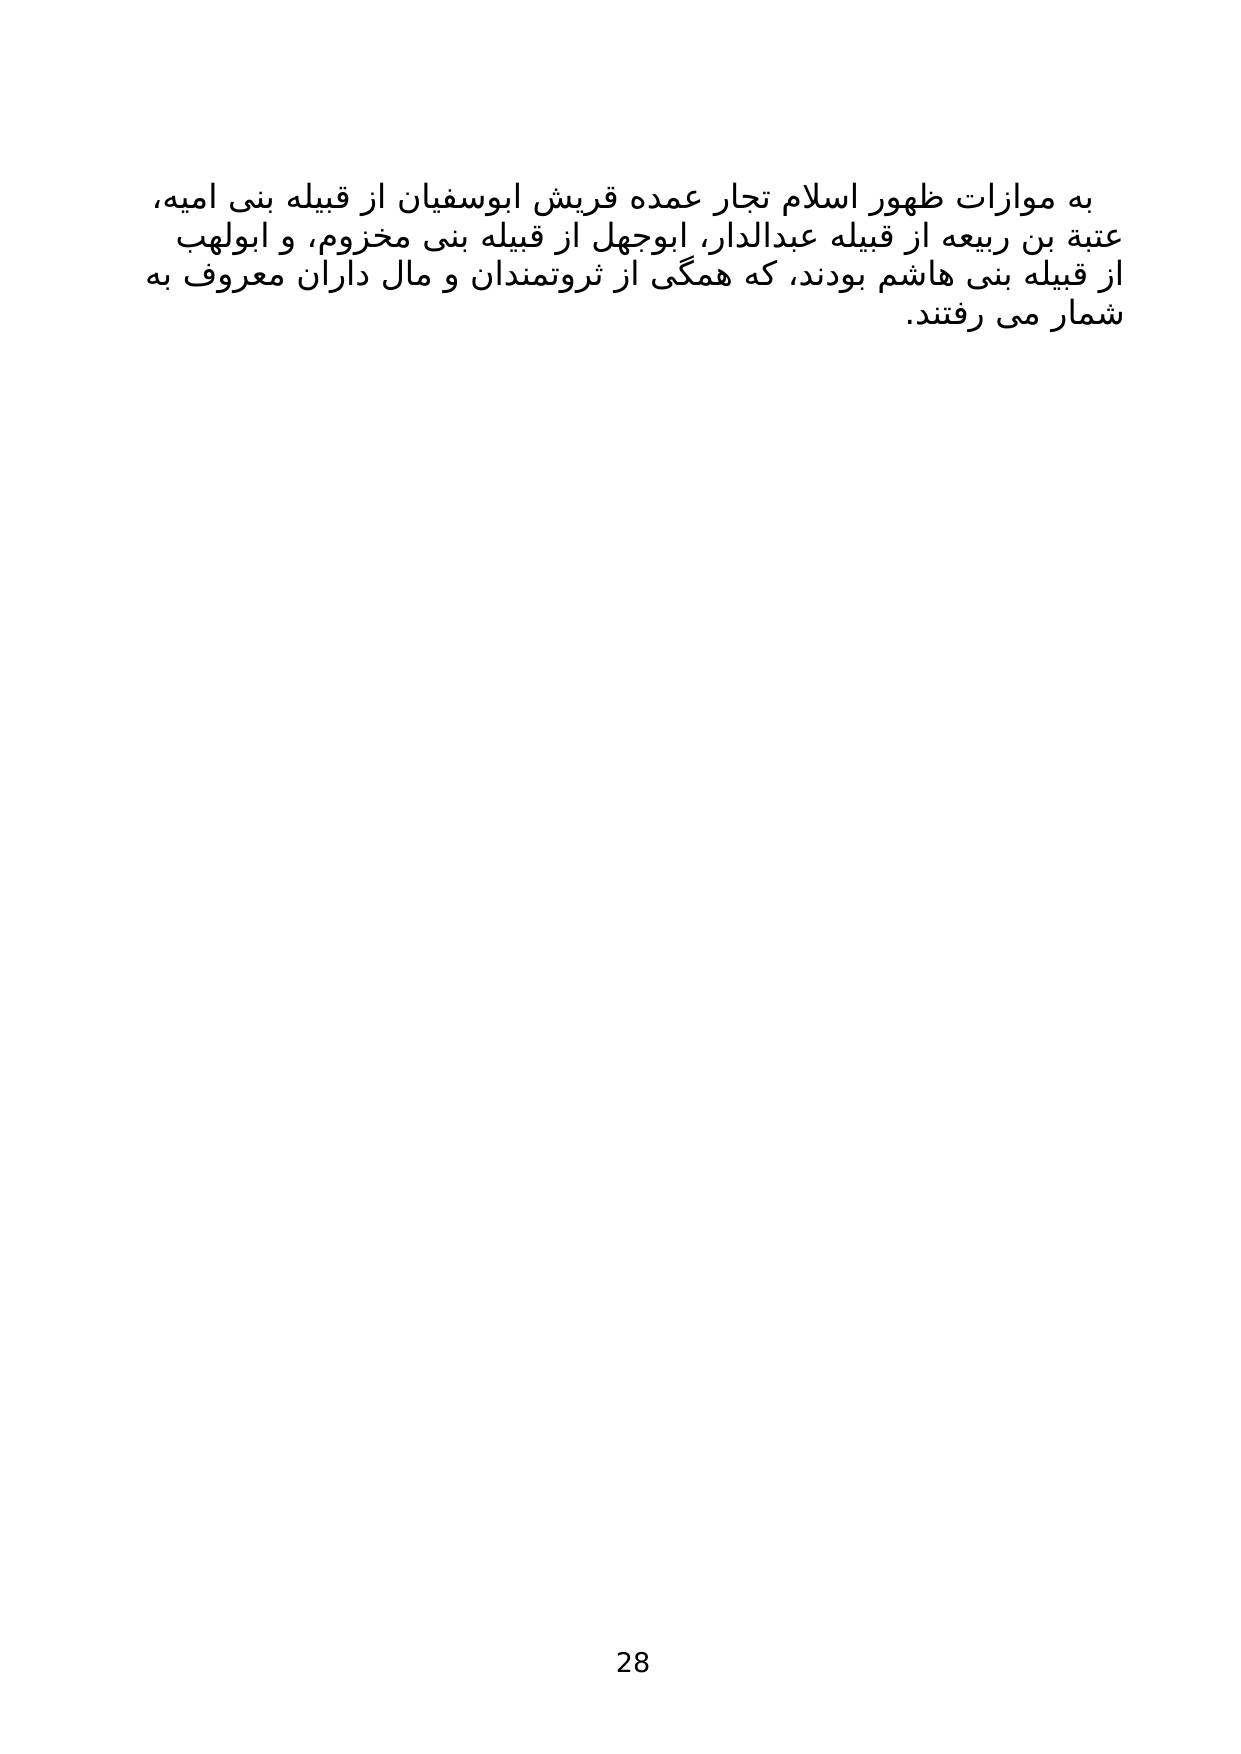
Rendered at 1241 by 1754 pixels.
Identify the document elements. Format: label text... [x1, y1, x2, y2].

text به موازات ظهور اسلام تجار عمده قريش ابوسفيان از قبيله بنی اميه، عتبة بن ربيعه از قبيله عبدالدار، ابوجهل از قبيله بنی مخزوم، و ابولهب از قبيله بنی هاشم بودند، كه همگی از ثروتمندان و مال داران معروف به شمار می رفتند. [141, 177, 1125, 333]
